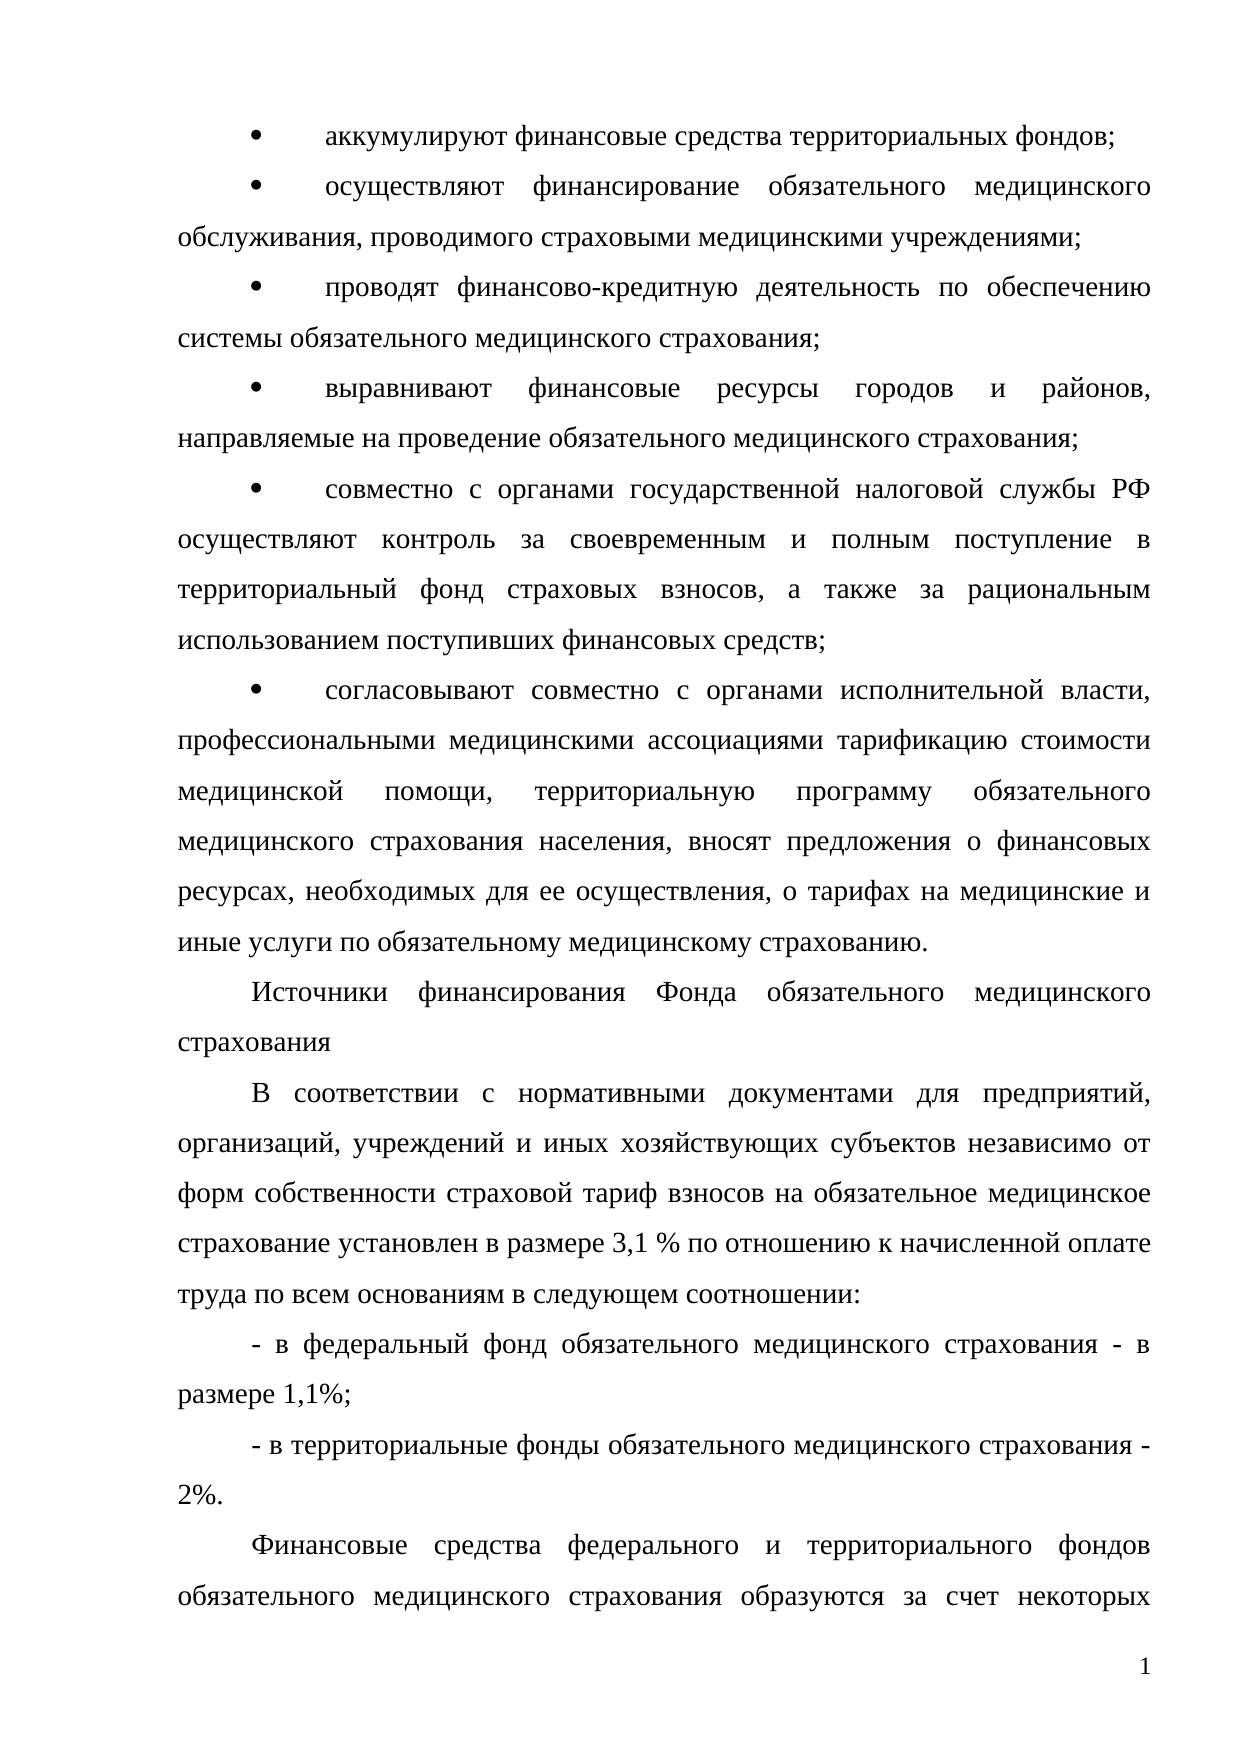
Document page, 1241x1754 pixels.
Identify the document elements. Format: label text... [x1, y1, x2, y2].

list совместно с органами государственной налоговой службы РФ осуществляют контроль за своевременным и полным поступление в территориальный фонд страховых взносов, а также за рациональным использованием поступивших финансовых средств; [177, 471, 1152, 655]
list проводят финансово-кредитную деятельность по обеспечению системы обязательного медицинского страхования; [177, 269, 1152, 353]
text - в федеральный фонд обязательного медицинского страхования - в размере 1,1%; [177, 1326, 1152, 1410]
text В соответствии с нормативными документами для предприятий, организаций, учреждений и иных хозяйствующих субъектов независимо от форм собственности страховой тариф взносов на обязательное медицинское страхование установлен в размере 3,1 % по отношению к начисленной оплате труда по всем основаниям в следующем соотношении: [177, 1075, 1152, 1309]
text Источники финансирования Фонда обязательного медицинского страхования [177, 974, 1152, 1058]
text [177, 1527, 1152, 1611]
list осуществляют финансирование обязательного медицинского обслуживания, проводимого страховыми медицинскими учреждениями; [177, 168, 1152, 252]
list аккумулируют финансовые средства территориальных фондов; [177, 118, 1152, 152]
list согласовывают совместно с органами исполнительной власти, профессиональными медицинскими ассоциациями тарификацию стоимости медицинской помощи, территориальную программу обязательного медицинского страхования населения, вносят предложения о финансовых ресурсах, необходимых для ее осуществления, о тарифах на медицинские и иные услуги по обязательному медицинскому страхованию. [177, 672, 1152, 957]
text - в территориальные фонды обязательного медицинского страхования - 2%. [177, 1427, 1152, 1511]
list выравнивают финансовые ресурсы городов и районов, направляемые на проведение обязательного медицинского страхования; [177, 370, 1152, 454]
